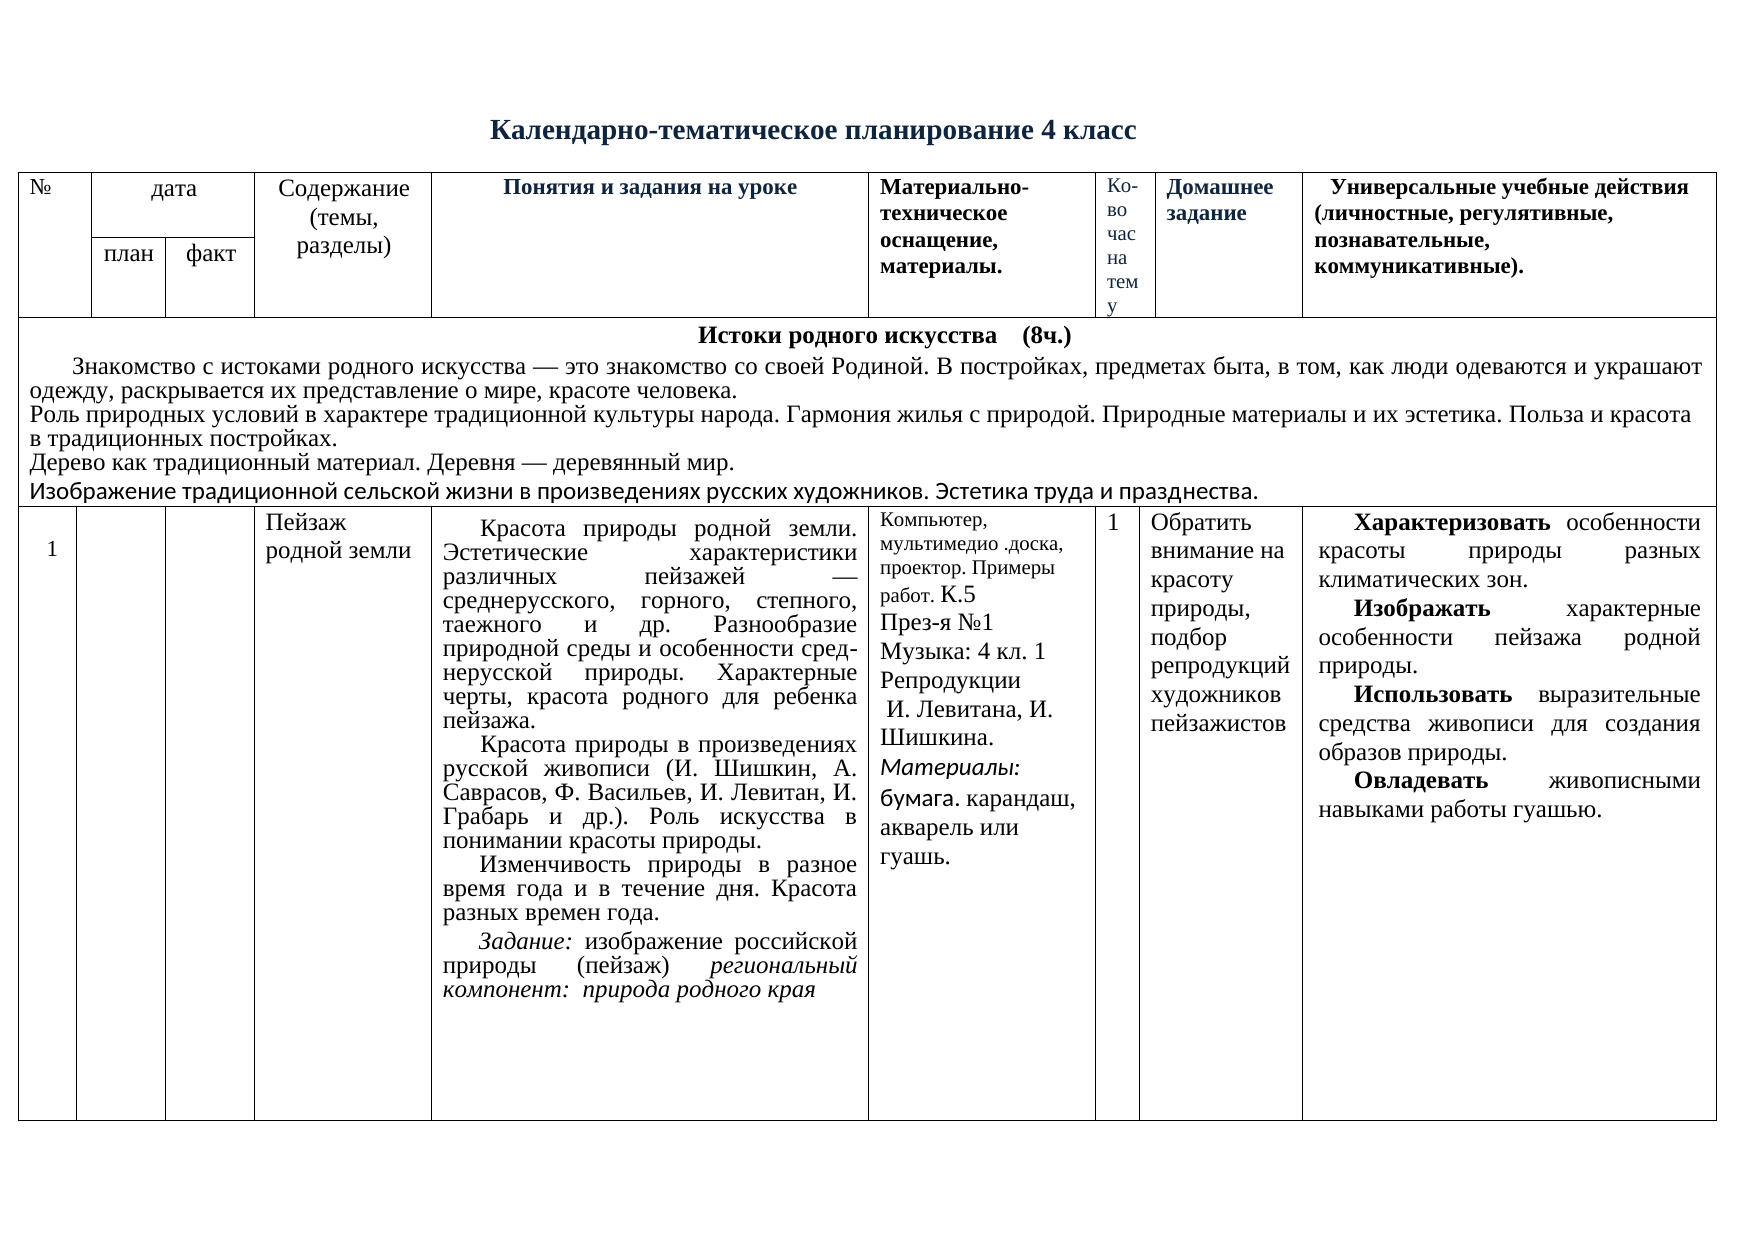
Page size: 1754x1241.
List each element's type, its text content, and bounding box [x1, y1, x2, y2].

table_cell [77, 507, 165, 1120]
table_header Содержание (темы, разделы) [255, 173, 431, 317]
table_cell Характеризовать особенности красоты природы разных климатических зон. Изображать характерные особенности пейзажа родной природы. Использовать выразительные средства живописи для создания образов природы. Овладевать живописными навыками работы гуашью. [1303, 507, 1716, 1120]
table_cell Красота природы родной земли. Эстетические характеристики различных пейзажей — среднерусского, горного, степного, таежного и др. Разнообразие природной среды и особенности среднерусской природы. Характерные черты, красота родного для ребенка пейзажа. Красота природы в произведениях русской живописи (И. Шишкин, А. Саврасов, Ф. Васильев, И. Левитан, И. Грабарь и др.). Роль искусства в понимании красоты природы. Изменчивость природы в разное время года и в течение дня. Красота разных времен года. Задание: изображение российской природы (пейзаж) региональный компонент: природа родного края [432, 507, 868, 1120]
table_header Ко-во час на тему [1096, 173, 1155, 317]
text Календарно-тематическое планирование 4 класс [150, 112, 1477, 146]
table_cell факт [166, 238, 254, 317]
table_cell 1 [19, 507, 76, 1120]
table_cell Истоки родного искусства (8ч.) Знакомство с истоками родного искусства — это знакомство со своей Родиной. В постройках, предметах быта, в том, как люди одеваются и украшают одежду, раскрывается их представление о мире, красоте человека. Роль природных условий в характере традиционной культуры народа. Гармония жилья с природой. Природные материалы и их эстетика. Польза и красота в традиционных постройках. Дерево как традиционный материал. Деревня — деревянный мир. Изображение традиционной сельской жизни в произведениях русских художников. Эстетика труда и празднества. [19, 318, 1716, 506]
table_cell план [92, 238, 165, 317]
table_header Универсальные учебные действия (личностные, регулятивные, познавательные, коммуникативные). [1303, 173, 1716, 317]
table_cell Обратить внимание на красоту природы, подбор репродукций художников пейзажистов [1140, 507, 1302, 1120]
table_header № [19, 173, 91, 317]
table_cell [166, 507, 254, 1120]
table_header Материально-техническое оснащение, материалы. [869, 173, 1095, 317]
table_header дата [92, 173, 254, 237]
table_cell Пейзаж родной земли [255, 507, 431, 1120]
table_cell 1 [1096, 507, 1139, 1120]
table_cell Компьютер, мультимедио .доска, проектор. Примеры работ. К.5 През-я №1 Музыка: 4 кл. 1 Репродукции И. Левитана, И. Шишкина. Материалы: бумага. карандаш, акварель или гуашь. [869, 507, 1095, 1120]
table_header Понятия и задания на уроке [432, 173, 868, 317]
table_header Домашнее задание [1156, 173, 1302, 317]
